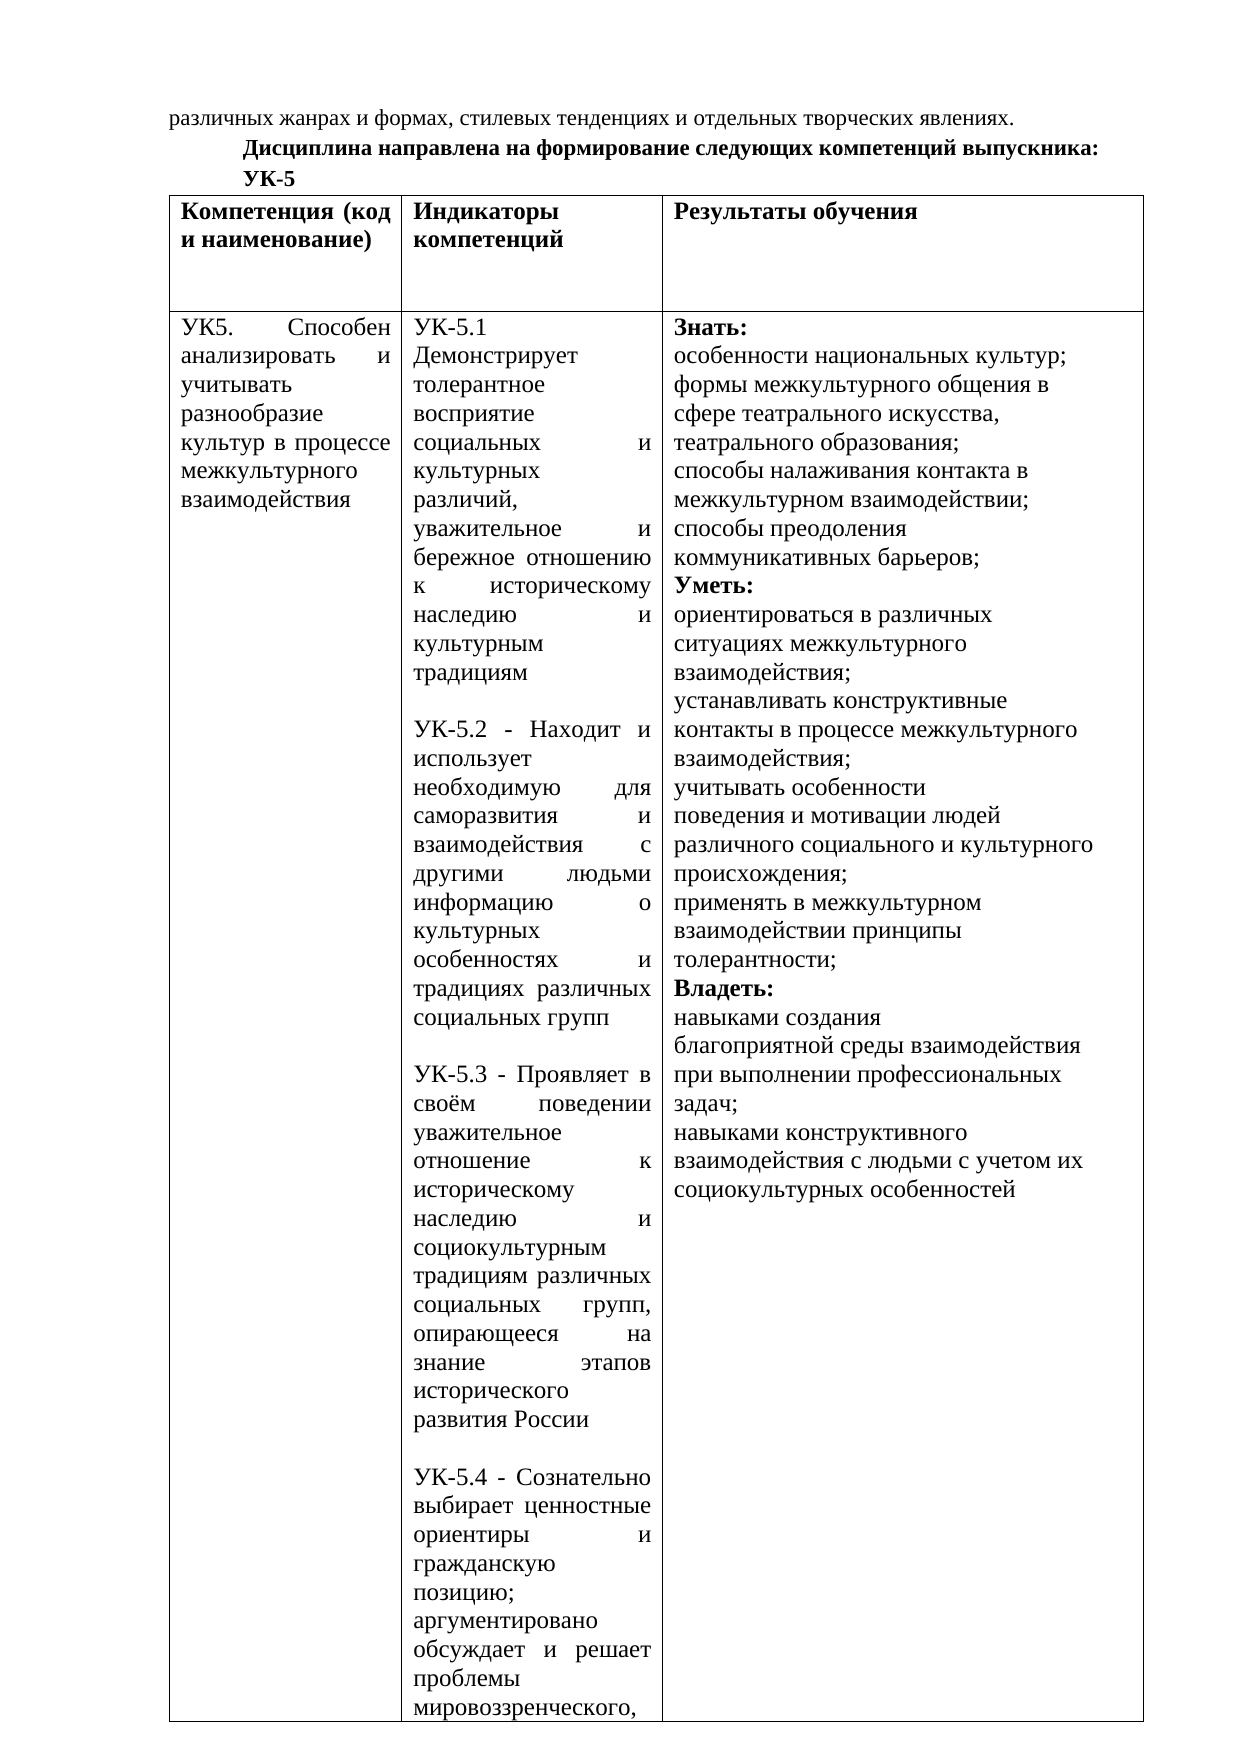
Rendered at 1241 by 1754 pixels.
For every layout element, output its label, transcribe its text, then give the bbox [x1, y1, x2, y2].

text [169, 104, 1159, 131]
table_header Индикаторы компетенций [402, 196, 662, 311]
text Дисциплина направлена на формирование следующих компетенций выпускника: [169, 134, 1159, 161]
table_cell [170, 312, 401, 1721]
table_header Результаты обучения [663, 196, 1143, 311]
table_header Компетенция (код и наименование) [170, 196, 401, 311]
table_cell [402, 312, 662, 1721]
text УК-5 [169, 164, 1159, 191]
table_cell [663, 312, 1143, 1721]
